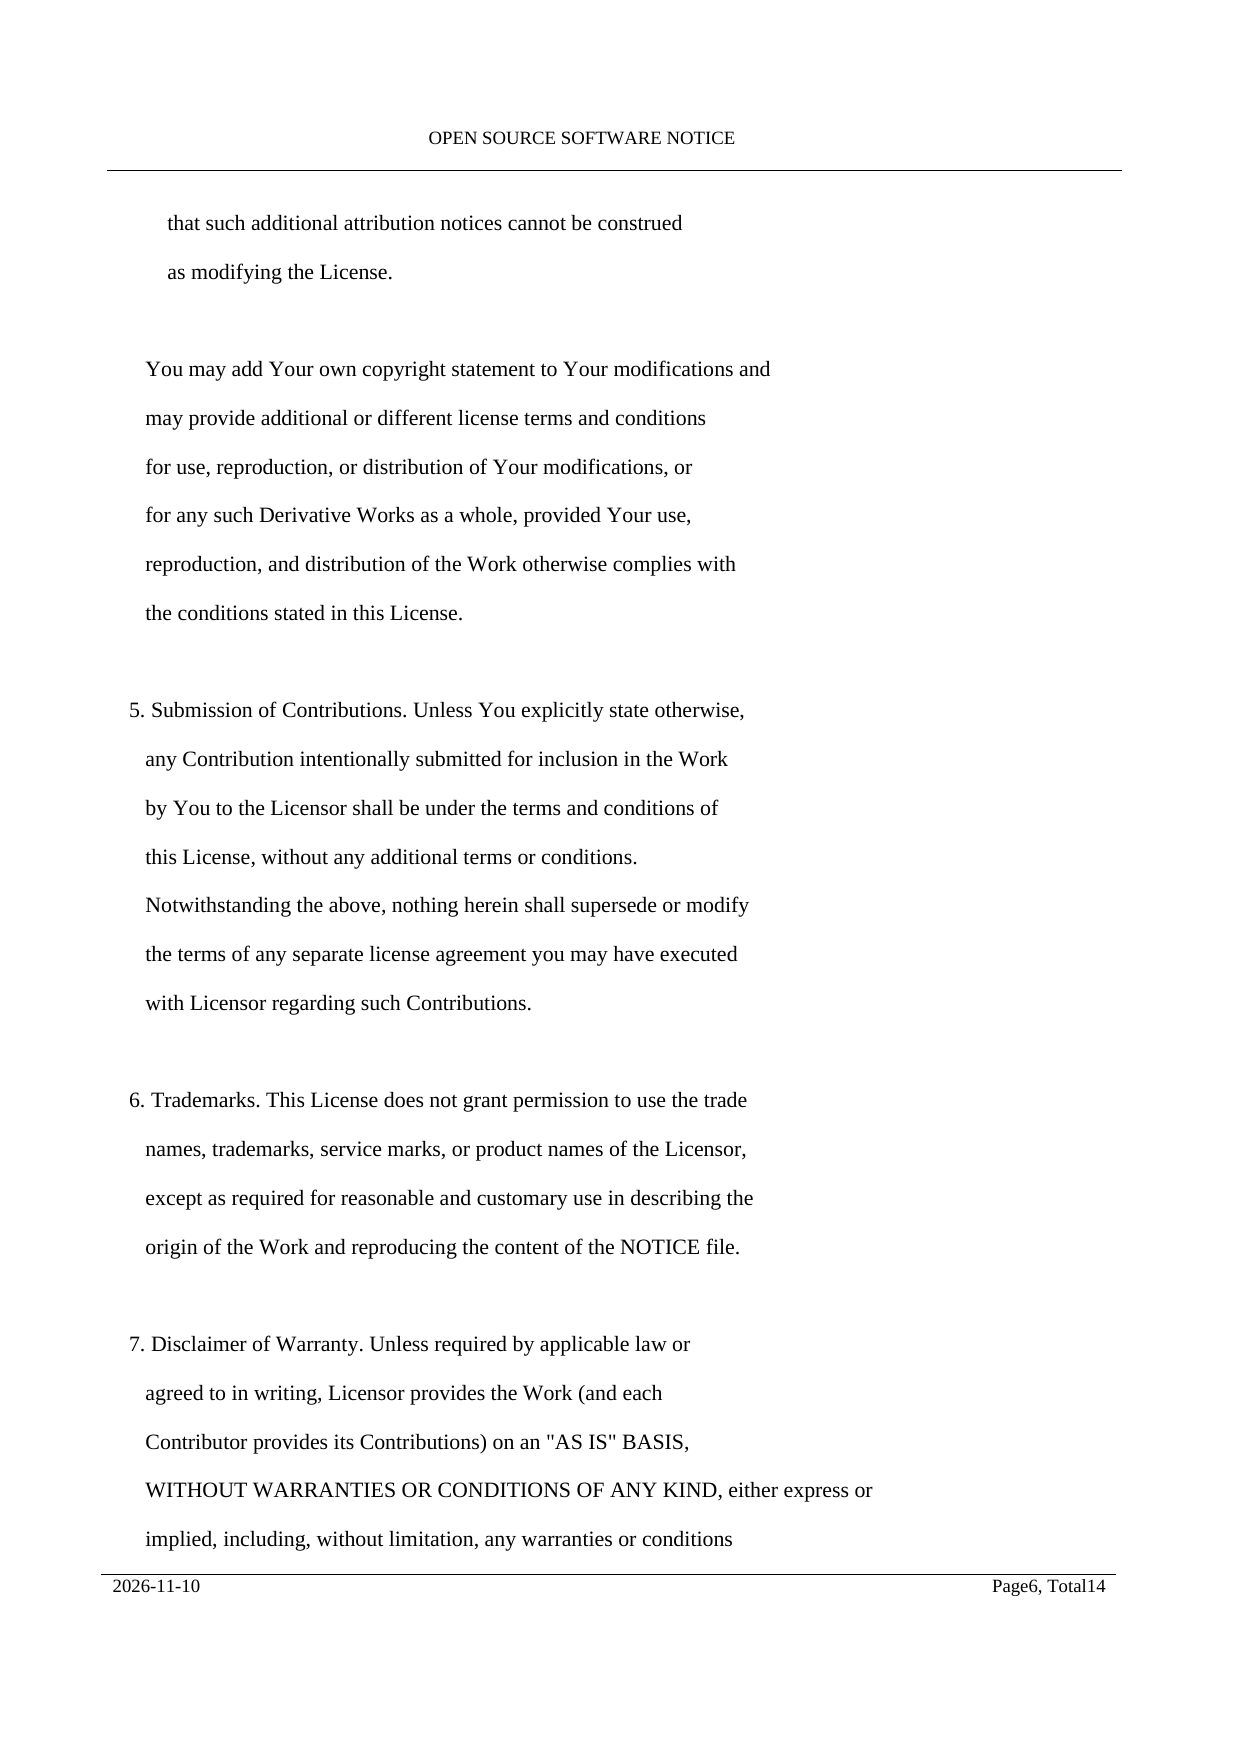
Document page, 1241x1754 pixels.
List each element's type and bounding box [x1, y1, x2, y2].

text [112, 206, 1128, 1555]
